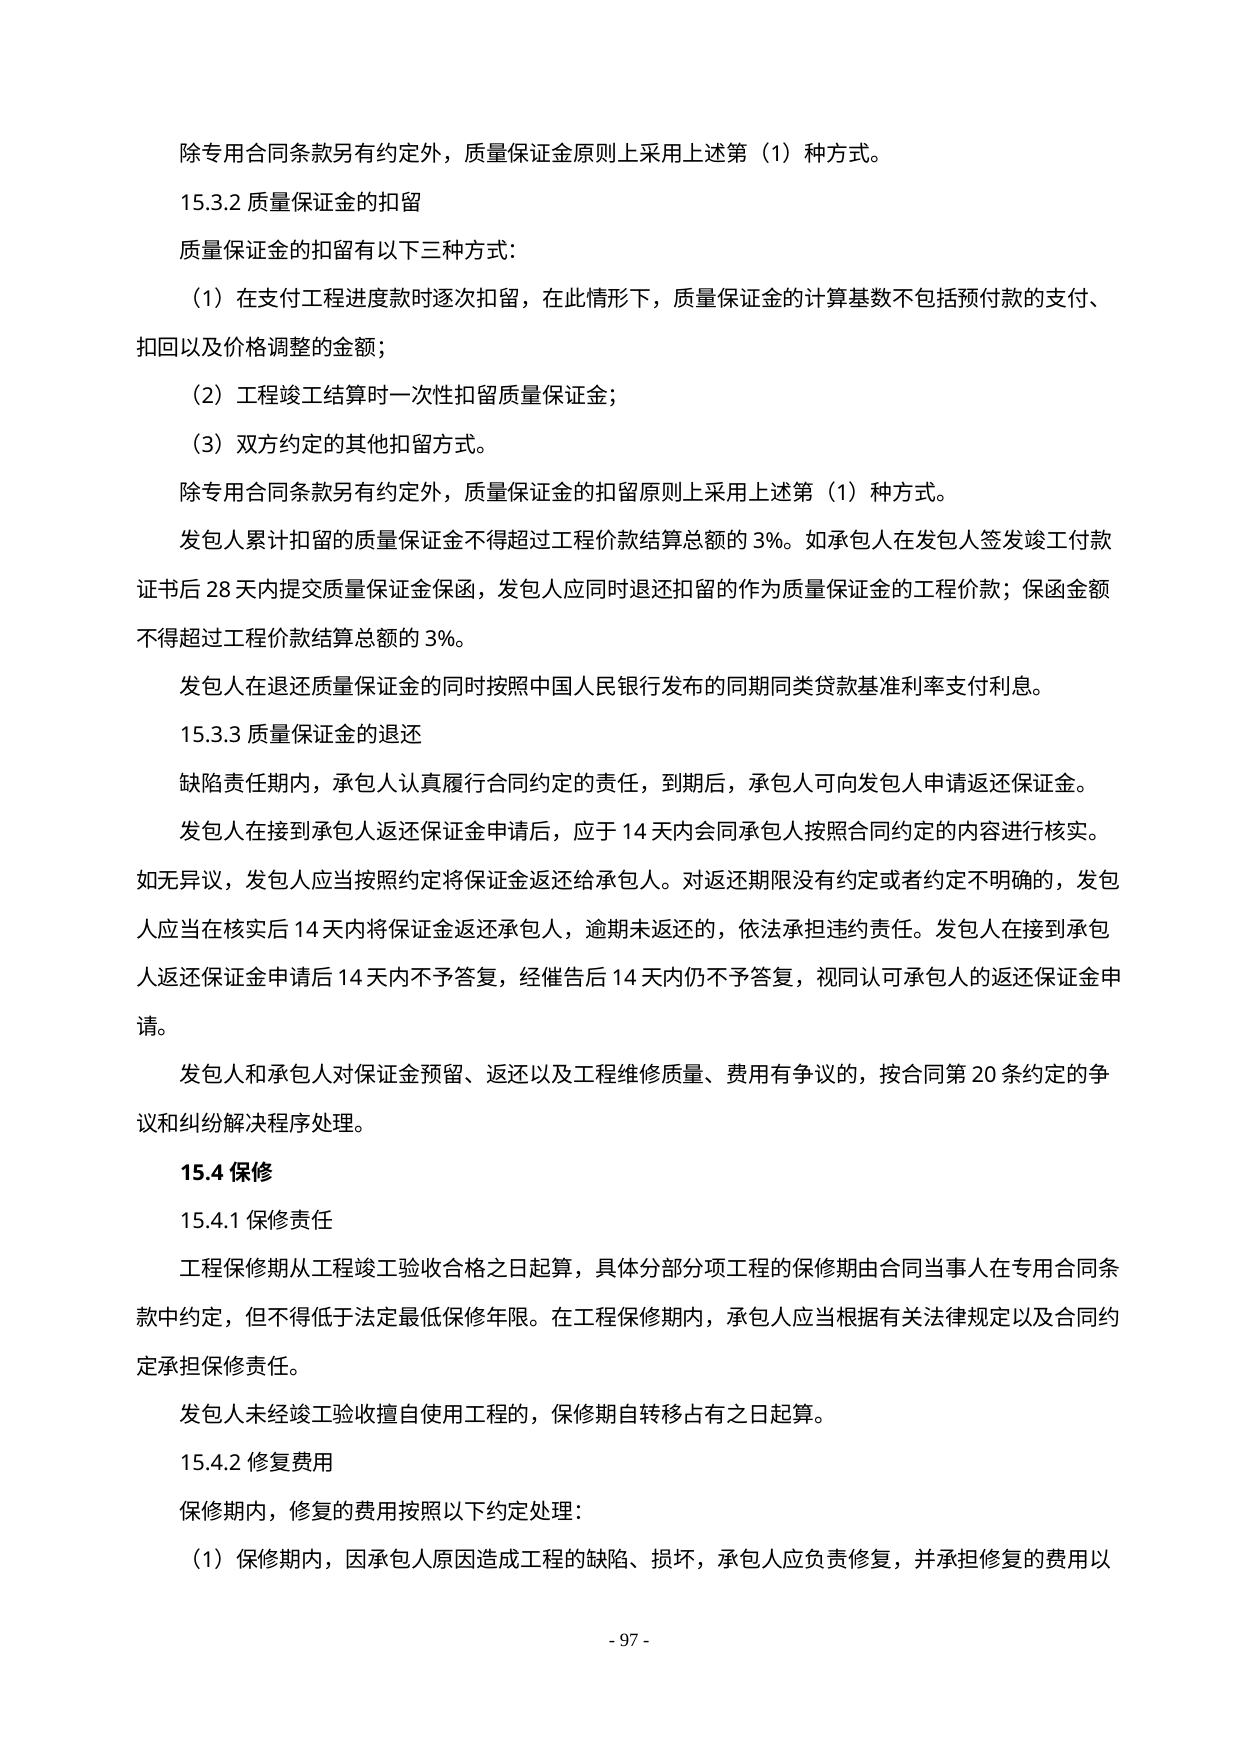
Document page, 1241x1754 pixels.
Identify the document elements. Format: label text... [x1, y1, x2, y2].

text 15.3.2 质量保证金的扣留 [136, 184, 1122, 217]
text 除专用合同条款另有约定外，质量保证金原则上采用上述第（1）种方式。 [136, 136, 1122, 168]
text 发包人和承包人对保证金预留、返还以及工程维修质量、费用有争议的，按合同第20条约定的争议和纠纷解决程序处理。 [136, 1057, 1122, 1138]
text （1）在支付工程进度款时逐次扣留，在此情形下，质量保证金的计算基数不包括预付款的支付、扣回以及价格调整的金额； [136, 281, 1122, 362]
text 发包人在退还质量保证金的同时按照中国人民银行发布的同期同类贷款基准利率支付利息。 [136, 669, 1122, 701]
text （3）双方约定的其他扣留方式。 [136, 426, 1122, 459]
text 15.4.1保修责任 [136, 1202, 1122, 1235]
text 缺陷责任期内，承包人认真履行合同约定的责任，到期后，承包人可向发包人申请返还保证金。 [136, 765, 1122, 798]
text 工程保修期从工程竣工验收合格之日起算，具体分部分项工程的保修期由合同当事人在专用合同条款中约定，但不得低于法定最低保修年限。在工程保修期内，承包人应当根据有关法律规定以及合同约定承担保修责任。 [136, 1251, 1122, 1381]
subtitle 15.4 保修 [136, 1154, 1122, 1187]
text 保修期内，修复的费用按照以下约定处理： [136, 1493, 1122, 1526]
text （1）保修期内，因承包人原因造成工程的缺陷、损坏，承包人应负责修复，并承担修复的费用以及因工程的缺陷、损坏造成的人身伤害和财产损失； [136, 1542, 1122, 1574]
text 发包人在接到承包人返还保证金申请后，应于14天内会同承包人按照合同约定的内容进行核实。如无异议，发包人应当按照约定将保证金返还给承包人。对返还期限没有约定或者约定不明确的，发包人应当在核实后14天内将保证金返还承包人，逾期未返还的，依法承担违约责任。发包人在接到承包人返还保证金申请后14天内不予答复，经催告后14天内仍不予答复，视同认可承包人的返还保证金申请。 [136, 814, 1122, 1041]
text 除专用合同条款另有约定外，质量保证金的扣留原则上采用上述第（1）种方式。 [136, 474, 1122, 507]
text 质量保证金的扣留有以下三种方式： [136, 232, 1122, 265]
text 发包人未经竣工验收擅自使用工程的，保修期自转移占有之日起算。 [136, 1397, 1122, 1429]
text （2）工程竣工结算时一次性扣留质量保证金； [136, 378, 1122, 410]
text 15.3.3 质量保证金的退还 [136, 717, 1122, 749]
text 发包人累计扣留的质量保证金不得超过工程价款结算总额的3%。如承包人在发包人签发竣工付款证书后28天内提交质量保证金保函，发包人应同时退还扣留的作为质量保证金的工程价款；保函金额不得超过工程价款结算总额的3%。 [136, 523, 1122, 653]
text 15.4.2 修复费用 [136, 1445, 1122, 1477]
